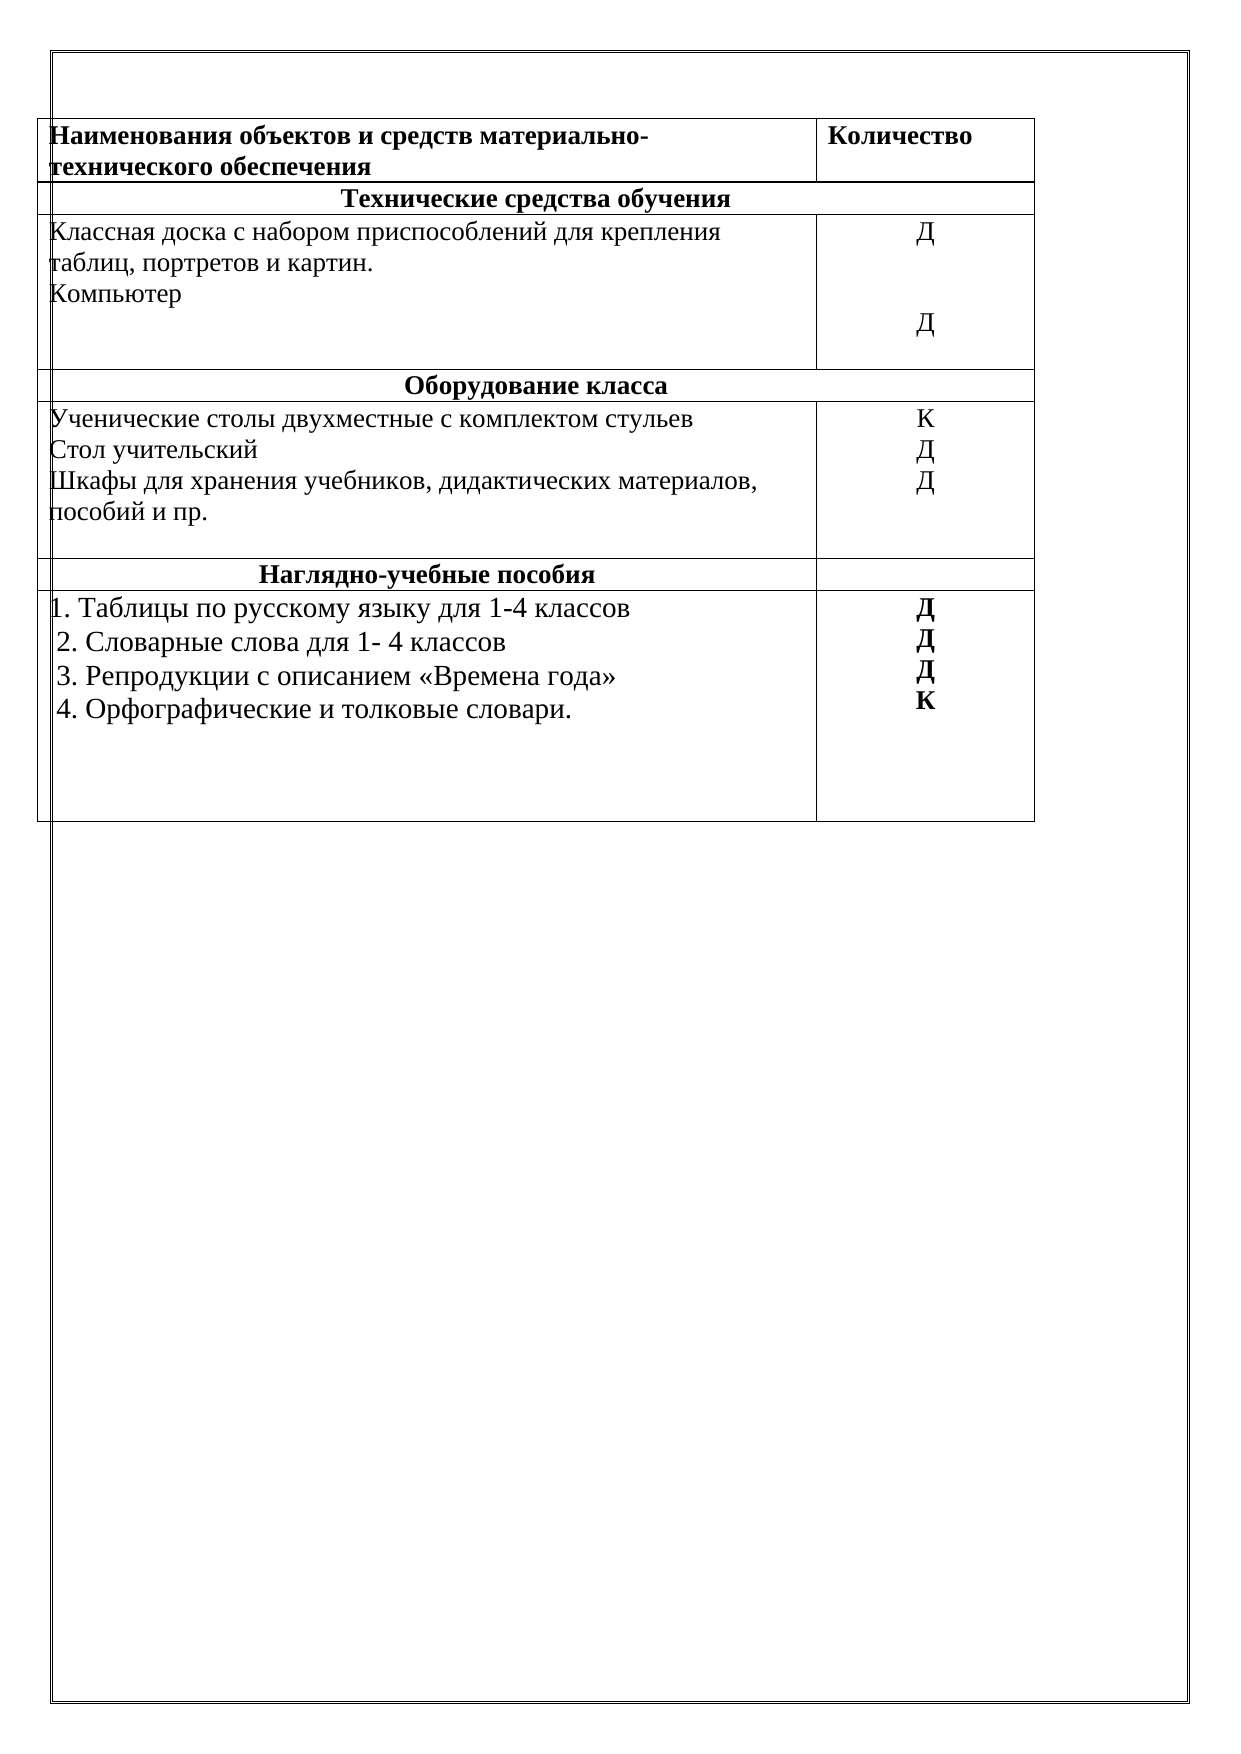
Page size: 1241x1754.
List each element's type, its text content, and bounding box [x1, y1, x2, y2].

table_cell 1. Таблицы по русскому языку для 1-4 классов 2. Словарные слова для 1- 4 классов 3. Репродукции с описанием «Времена года» 4. Орфографические и толковые словари. [53, 591, 816, 821]
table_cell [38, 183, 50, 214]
table_cell Наглядно-учебные пособия [53, 559, 816, 589]
table_cell Д Д Д К [817, 591, 1034, 821]
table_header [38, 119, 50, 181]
table_cell Д Д [817, 215, 1034, 368]
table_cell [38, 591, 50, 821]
table_cell Технические средства обучения [53, 183, 1034, 214]
table_cell Оборудование класса [53, 370, 1034, 401]
table_cell Ученические столы двухместные с комплектом стульев Стол учительский Шкафы для хранения учебников, дидактических материалов, пособий и пр. [53, 402, 816, 557]
table_cell [817, 559, 1034, 589]
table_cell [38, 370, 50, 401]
table_header Количество [817, 119, 1034, 181]
table_cell Классная доска с набором приспособлений для крепления таблиц, портретов и картин. Компьютер [53, 215, 816, 368]
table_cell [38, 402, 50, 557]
table_cell К Д Д [817, 402, 1034, 557]
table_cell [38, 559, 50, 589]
table_header Наименования объектов и средств материально-технического обеспечения [53, 119, 816, 181]
